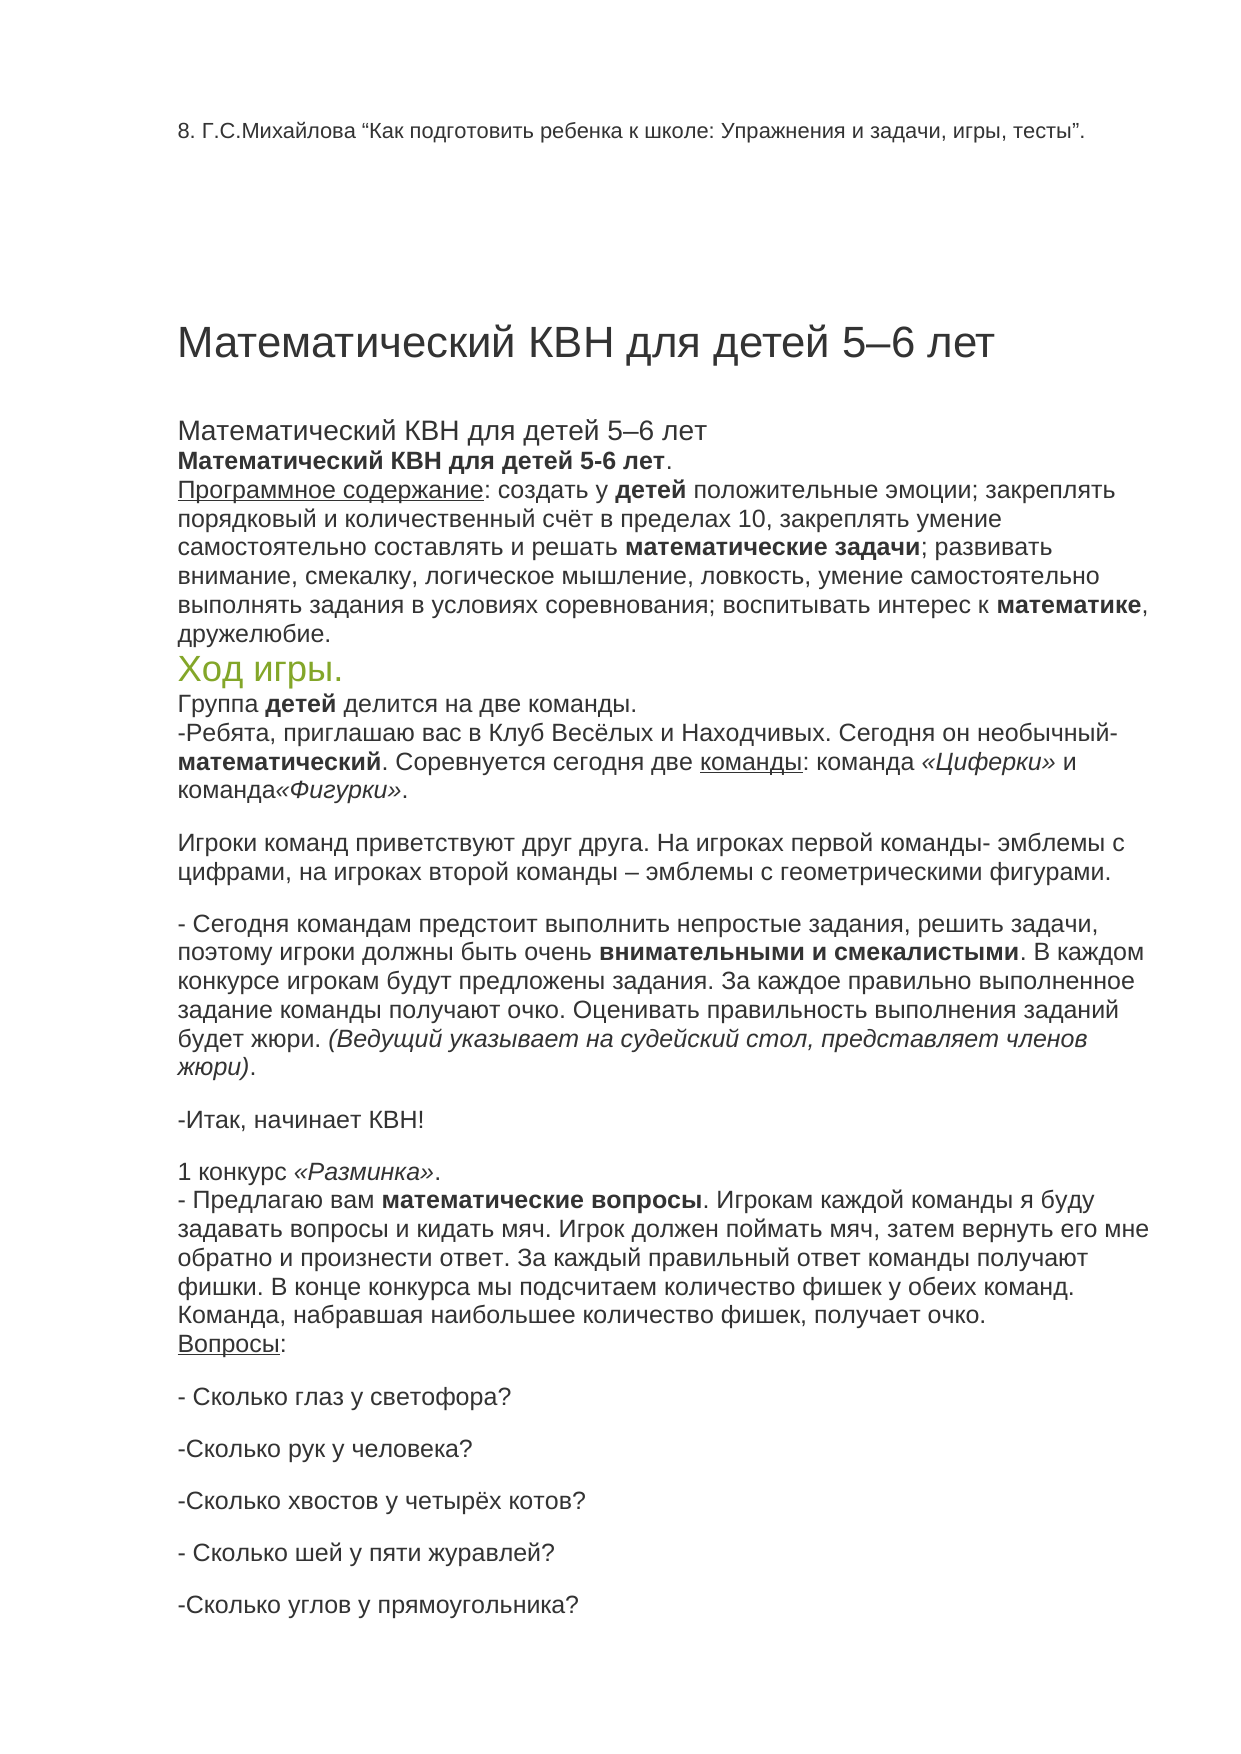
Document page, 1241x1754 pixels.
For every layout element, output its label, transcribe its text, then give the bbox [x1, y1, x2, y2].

text 1 конкурс «Разминка». [177, 1157, 1152, 1186]
text 8. Г.С.Михайлова “Как подготовить ребенка к школе: Упражнения и задачи, игры, тесты”. [177, 118, 1152, 143]
text -Сколько хвостов у четырёх котов? [177, 1486, 1152, 1514]
text -Сколько рук у человека? [177, 1434, 1152, 1462]
text Математический КВН для детей 5–6 лет [177, 414, 1152, 446]
text - Сегодня командам предстоит выполнить непростые задания, решить задачи, поэтому игроки должны быть очень внимательными и смекалистыми. В каждом конкурсе игрокам будут предложены задания. За каждое правильно выполненное задание команды получают очко. Оценивать правильность выполнения заданий будет жюри. (Ведущий указывает на судейский стол, представляет членов жюри). [177, 909, 1152, 1081]
text Группа детей делится на две команды. [177, 689, 1152, 718]
text - Предлагаю вам математические вопросы. Игрокам каждой команды я буду задавать вопросы и кидать мяч. Игрок должен поймать мяч, затем вернуть его мне обратно и произнести ответ. За каждый правильный ответ команды получают фишки. В конце конкурса мы подсчитаем количество фишек у обеих команд. Команда, набравшая наибольшее количество фишек, получает очко. [177, 1186, 1152, 1329]
text Программное содержание: создать у детей положительные эмоции; закреплять порядковый и количественный счёт в пределах 10, закреплять умение самостоятельно составлять и решать математические задачи; развивать внимание, смекалку, логическое мышление, ловкость, умение самостоятельно выполнять задания в условиях соревнования; воспитывать интерес к математике, дружелюбие. [177, 475, 1152, 647]
text Математический КВН для детей 5-6 лет. [177, 446, 1152, 475]
subtitle Математический КВН для детей 5–6 лет [177, 316, 1152, 367]
subtitle Ход игры. [177, 647, 1152, 689]
text Вопросы: [177, 1329, 1152, 1358]
text - Сколько глаз у светофора? [177, 1381, 1152, 1410]
text -Ребята, приглашаю вас в Клуб Весёлых и Находчивых. Сегодня он необычный-математический. Соревнуется сегодня две команды: команда «Циферки» и команда«Фигурки». [177, 718, 1152, 804]
text - Сколько шей у пяти журавлей? [177, 1538, 1152, 1567]
text -Сколько углов у прямоугольника? [177, 1590, 1152, 1619]
text -Итак, начинает КВН! [177, 1104, 1152, 1133]
text Игроки команд приветствуют друг друга. На игроках первой команды- эмблемы с цифрами, на игроках второй команды – эмблемы с геометрическими фигурами. [177, 828, 1152, 885]
